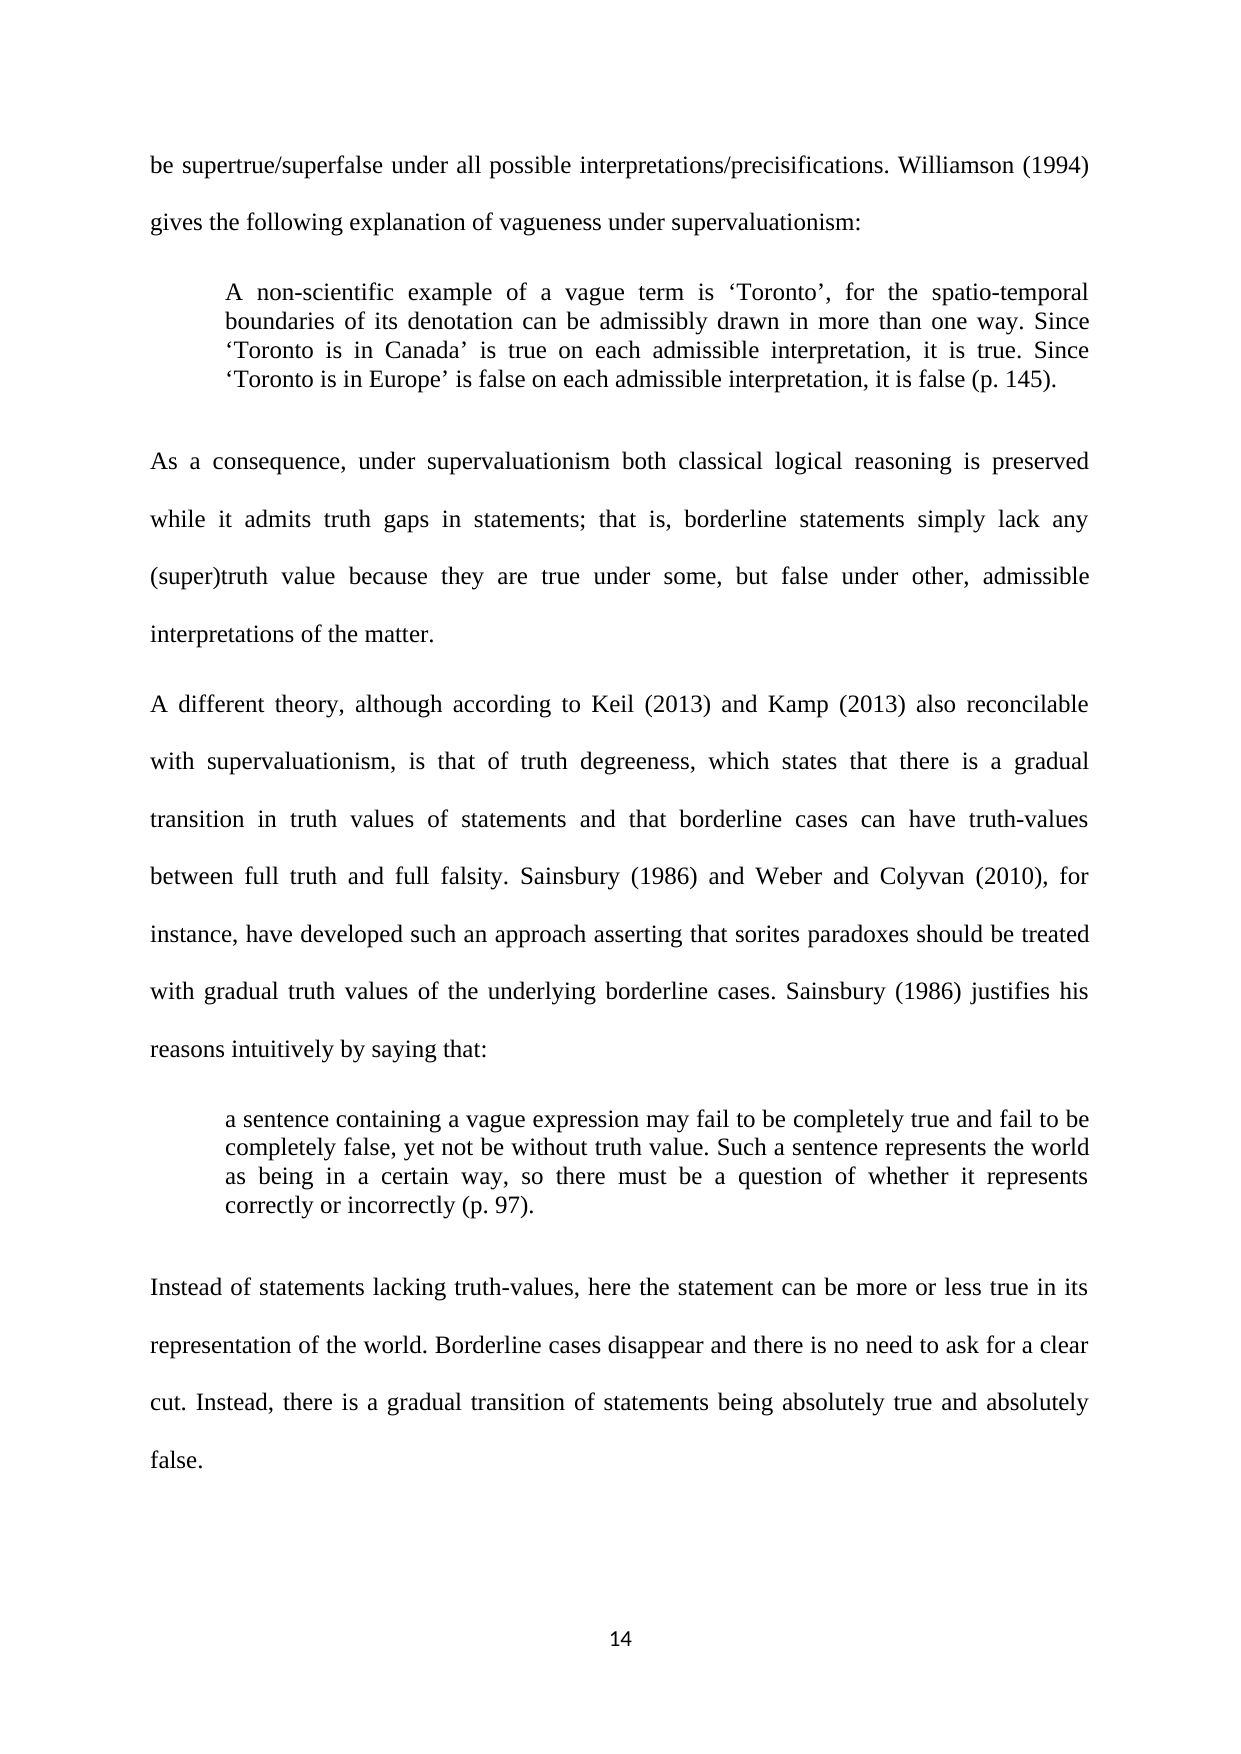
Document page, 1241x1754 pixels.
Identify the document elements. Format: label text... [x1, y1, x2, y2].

text As a consequence, under supervaluationism both classical logical reasoning is preserved while it admits truth gaps in statements; that is, borderline statements simply lack any (super)truth value because they are true under some, but false under other, admissible interpretations of the matter. [150, 446, 1090, 647]
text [150, 150, 1090, 236]
text A non-scientific example of a vague term is ‘Toronto’, for the spatio-temporal boundaries of its denotation can be admissibly drawn in more than one way. Since ‘Toronto is in Canada’ is true on each admissible interpretation, it is true. Since ‘Toronto is in Europe’ is false on each admissible interpretation, it is false (p. 145). [225, 277, 1090, 392]
text Instead of statements lacking truth-values, here the statement can be more or less true in its representation of the world. Borderline cases disappear and there is no need to ask for a clear cut. Instead, there is a gradual transition of statements being absolutely true and absolutely false. [150, 1272, 1090, 1474]
text a sentence containing a vague expression may fail to be completely true and fail to be completely false, yet not be without truth value. Such a sentence represents the world as being in a certain way, so there must be a question of whether it represents correctly or incorrectly (p. 97). [225, 1104, 1090, 1219]
text A different theory, although according to Keil (2013) and Kamp (2013) also reconcilable with supervaluationism, is that of truth degreeness, which states that there is a gradual transition in truth values of statements and that borderline cases can have truth-values between full truth and full falsity. Sainsbury (1986) and Weber and Colyvan (2010), for instance, have developed such an approach asserting that sorites paradoxes should be treated with gradual truth values of the underlying borderline cases. Sainsbury (1986) justifies his reasons intuitively by saying that: [150, 689, 1090, 1062]
